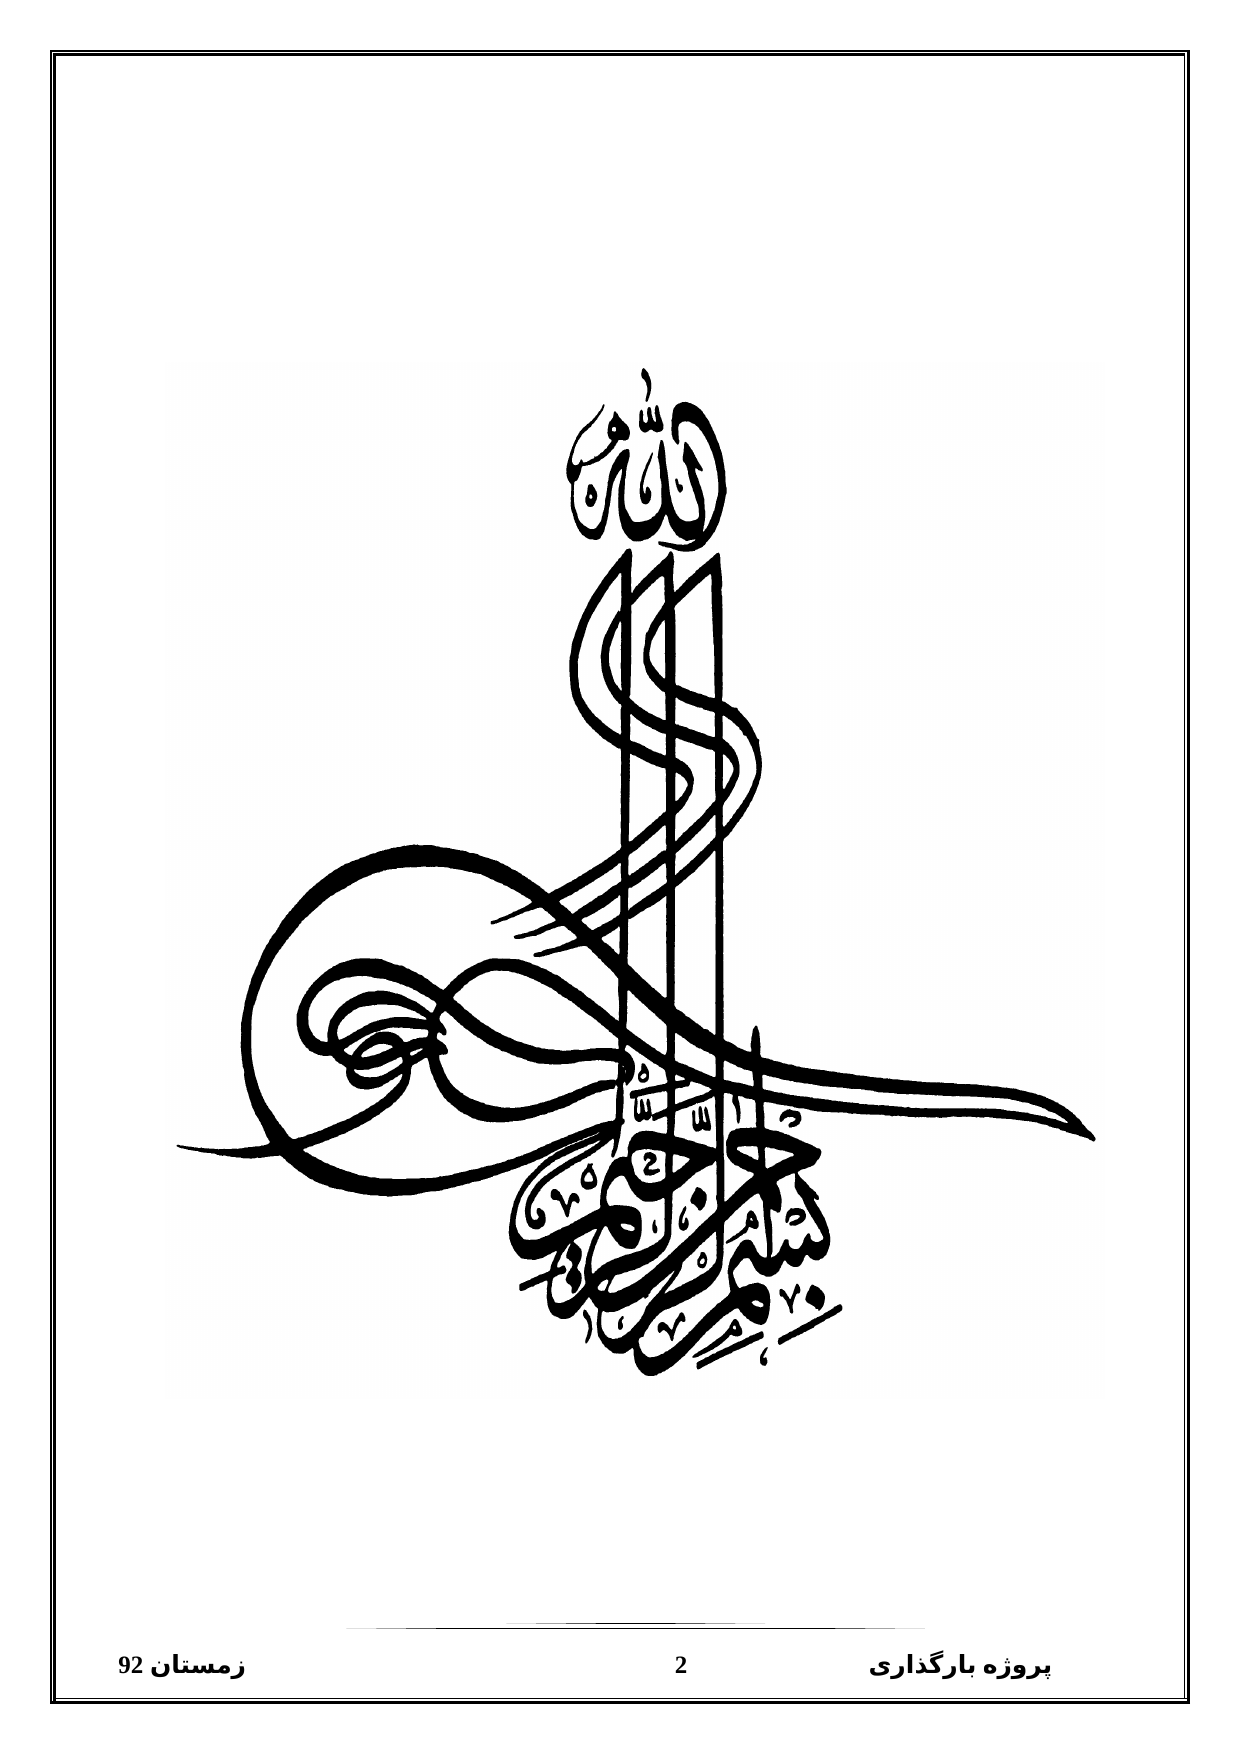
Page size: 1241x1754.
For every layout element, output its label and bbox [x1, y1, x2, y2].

picture [164, 362, 1105, 1399]
